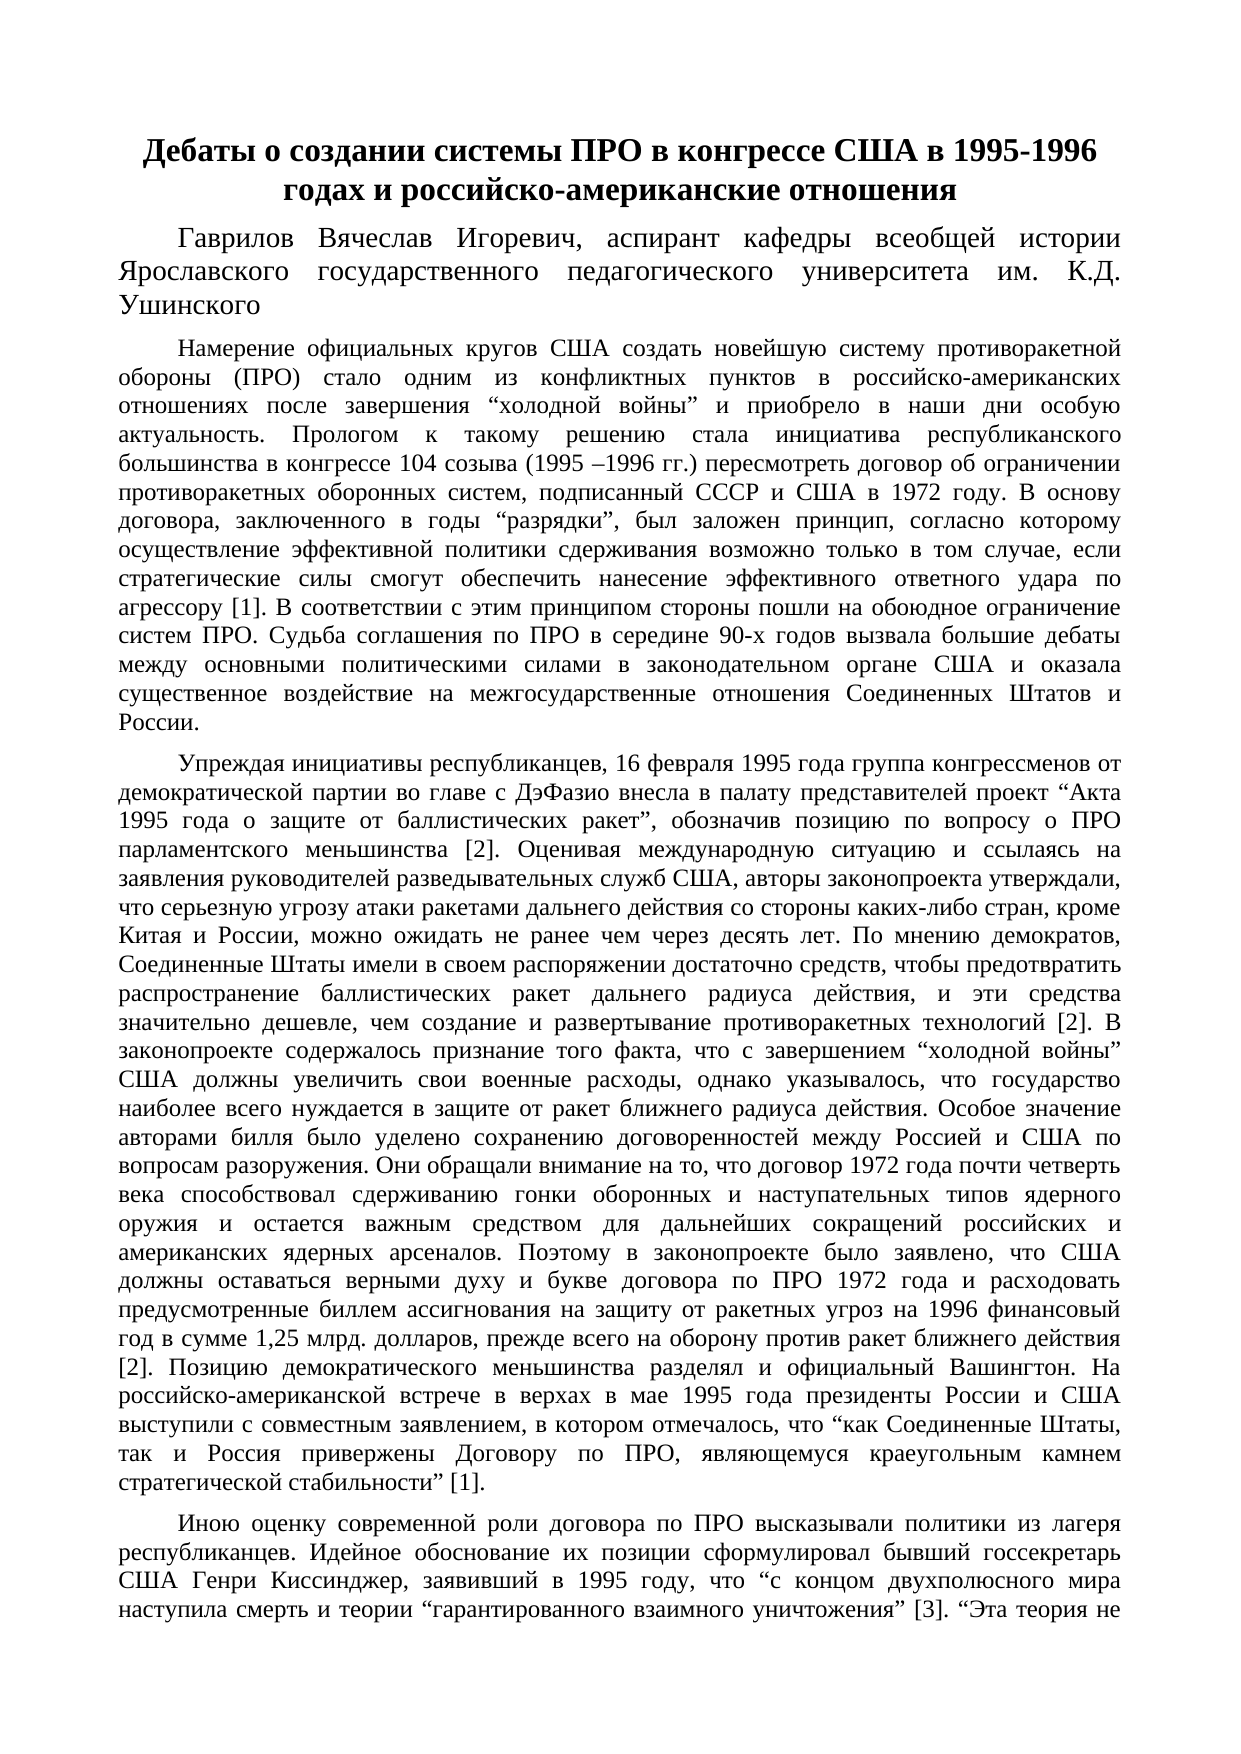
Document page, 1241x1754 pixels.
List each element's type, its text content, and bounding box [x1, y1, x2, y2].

text Намерение официальных кругов США создать новейшую систему противоракетной обороны (ПРО) стало одним из конфликтных пунктов в российско-американских отношениях после завершения “холодной войны” и приобрело в наши дни особую актуальность. Прологом к такому решению стала инициатива республиканского большинства в конгрессе 104 созыва (1995 –1996 гг.) пересмотреть договор об ограничении противоракетных оборонных систем, подписанный СССР и США в 1972 году. В основу договора, заключенного в годы “разрядки”, был заложен принцип, согласно которому осуществление эффективной политики сдерживания возможно только в том случае, если стратегические силы смогут обеспечить нанесение эффективного ответного удара по агрессору [1]. В соответствии с этим принципом стороны пошли на обоюдное ограничение систем ПРО. Судьба соглашения по ПРО в середине 90-х годов вызвала большие дебаты между основными политическими силами в законодательном органе США и оказала существенное воздействие на межгосударственные отношения Соединенных Штатов и России. [118, 333, 1122, 735]
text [118, 1508, 1122, 1623]
text Дебаты о создании системы ПРО в конгрессе США в 1995-1996 годах и российско-американские отношения [118, 131, 1122, 207]
text Гаврилов Вячеслав Игоревич, аспирант кафедры всеобщей истории Ярославского государственного педагогического университета им. К.Д. Ушинского [118, 220, 1122, 320]
text Упреждая инициативы республиканцев, 16 февраля 1995 года группа конгрессменов от демократической партии во главе с ДэФазио внесла в палату представителей проект “Акта 1995 года о защите от баллистических ракет”, обозначив позицию по вопросу о ПРО парламентского меньшинства [2]. Оценивая международную ситуацию и ссылаясь на заявления руководителей разведывательных служб США, авторы законопроекта утверждали, что серьезную угрозу атаки ракетами дальнего действия со стороны каких-либо стран, кроме Китая и России, можно ожидать не ранее чем через десять лет. По мнению демократов, Соединенные Штаты имели в своем распоряжении достаточно средств, чтобы предотвратить распространение баллистических ракет дальнего радиуса действия, и эти средства значительно дешевле, чем создание и развертывание противоракетных технологий [2]. В законопроекте содержалось признание того факта, что с завершением “холодной войны” США должны увеличить свои военные расходы, однако указывалось, что государство наиболее всего нуждается в защите от ракет ближнего радиуса действия. Особое значение авторами билля было уделено сохранению договоренностей между Россией и США по вопросам разоружения. Они обращали внимание на то, что договор 1972 года почти четверть века способствовал сдерживанию гонки оборонных и наступательных типов ядерного оружия и остается важным средством для дальнейших сокращений российских и американских ядерных арсеналов. Поэтому в законопроекте было заявлено, что США должны оставаться верными духу и букве договора по ПРО 1972 года и расходовать предусмотренные биллем ассигнования на защиту от ракетных угроз на 1996 финансовый год в сумме 1,25 млрд. долларов, прежде всего на оборону против ракет ближнего действия [2]. Позицию демократического меньшинства разделял и официальный Вашингтон. На российско-американской встрече в верхах в мае 1995 года президенты России и США выступили с совместным заявлением, в котором отмечалось, что “как Соединенные Штаты, так и Россия привержены Договору по ПРО, являющемуся краеугольным камнем стратегической стабильности” [1]. [118, 748, 1122, 1495]
